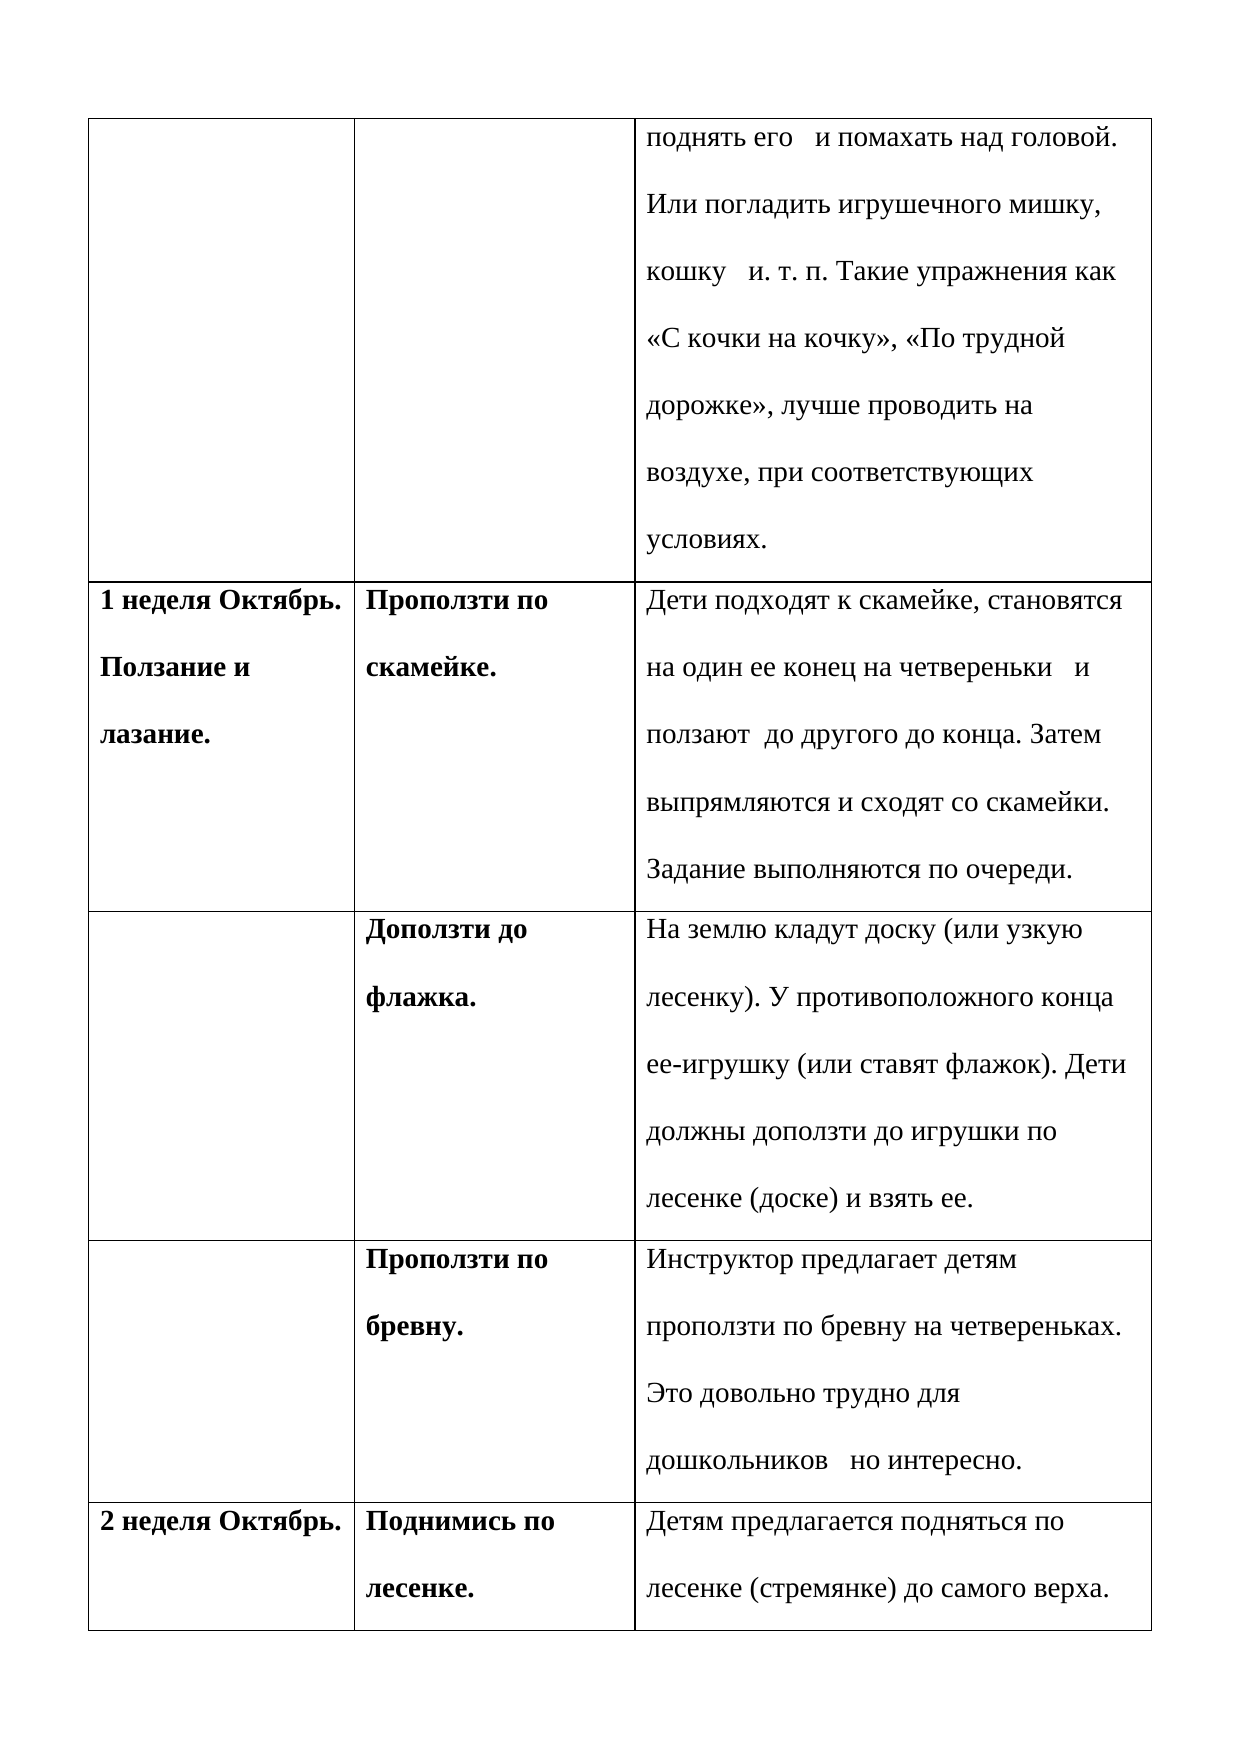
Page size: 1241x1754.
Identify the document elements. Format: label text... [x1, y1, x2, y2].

table_cell 1 неделя Октябрь. Ползание и лазание. [89, 583, 354, 911]
table_cell Дети подходят к скамейке, становятся на один ее конец на четвереньки и ползают до другого до конца. Затем выпрямляются и сходят со скамейки. Задание выполняются по очереди. [636, 583, 1151, 911]
table_cell [89, 1241, 354, 1502]
table_cell Инструктор предлагает детям проползти по бревну на четвереньках. Это довольно трудно для дошкольников но интересно. [636, 1241, 1151, 1502]
table_cell 2 неделя Октябрь. [89, 1503, 354, 1630]
table_cell Доползти до флажка. [355, 912, 634, 1240]
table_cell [355, 119, 634, 581]
table_cell Проползти по скамейке. [355, 583, 634, 911]
table_cell [89, 912, 354, 1240]
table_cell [636, 1503, 1151, 1630]
table_cell Проползти по бревну. [355, 1241, 634, 1502]
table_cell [355, 1503, 634, 1630]
table_cell [89, 119, 354, 581]
table_cell На землю кладут доску (или узкую лесенку). У противоположного конца ее-игрушку (или ставят флажок). Дети должны доползти до игрушки по лесенке (доске) и взять ее. [636, 912, 1151, 1240]
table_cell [636, 119, 1151, 581]
